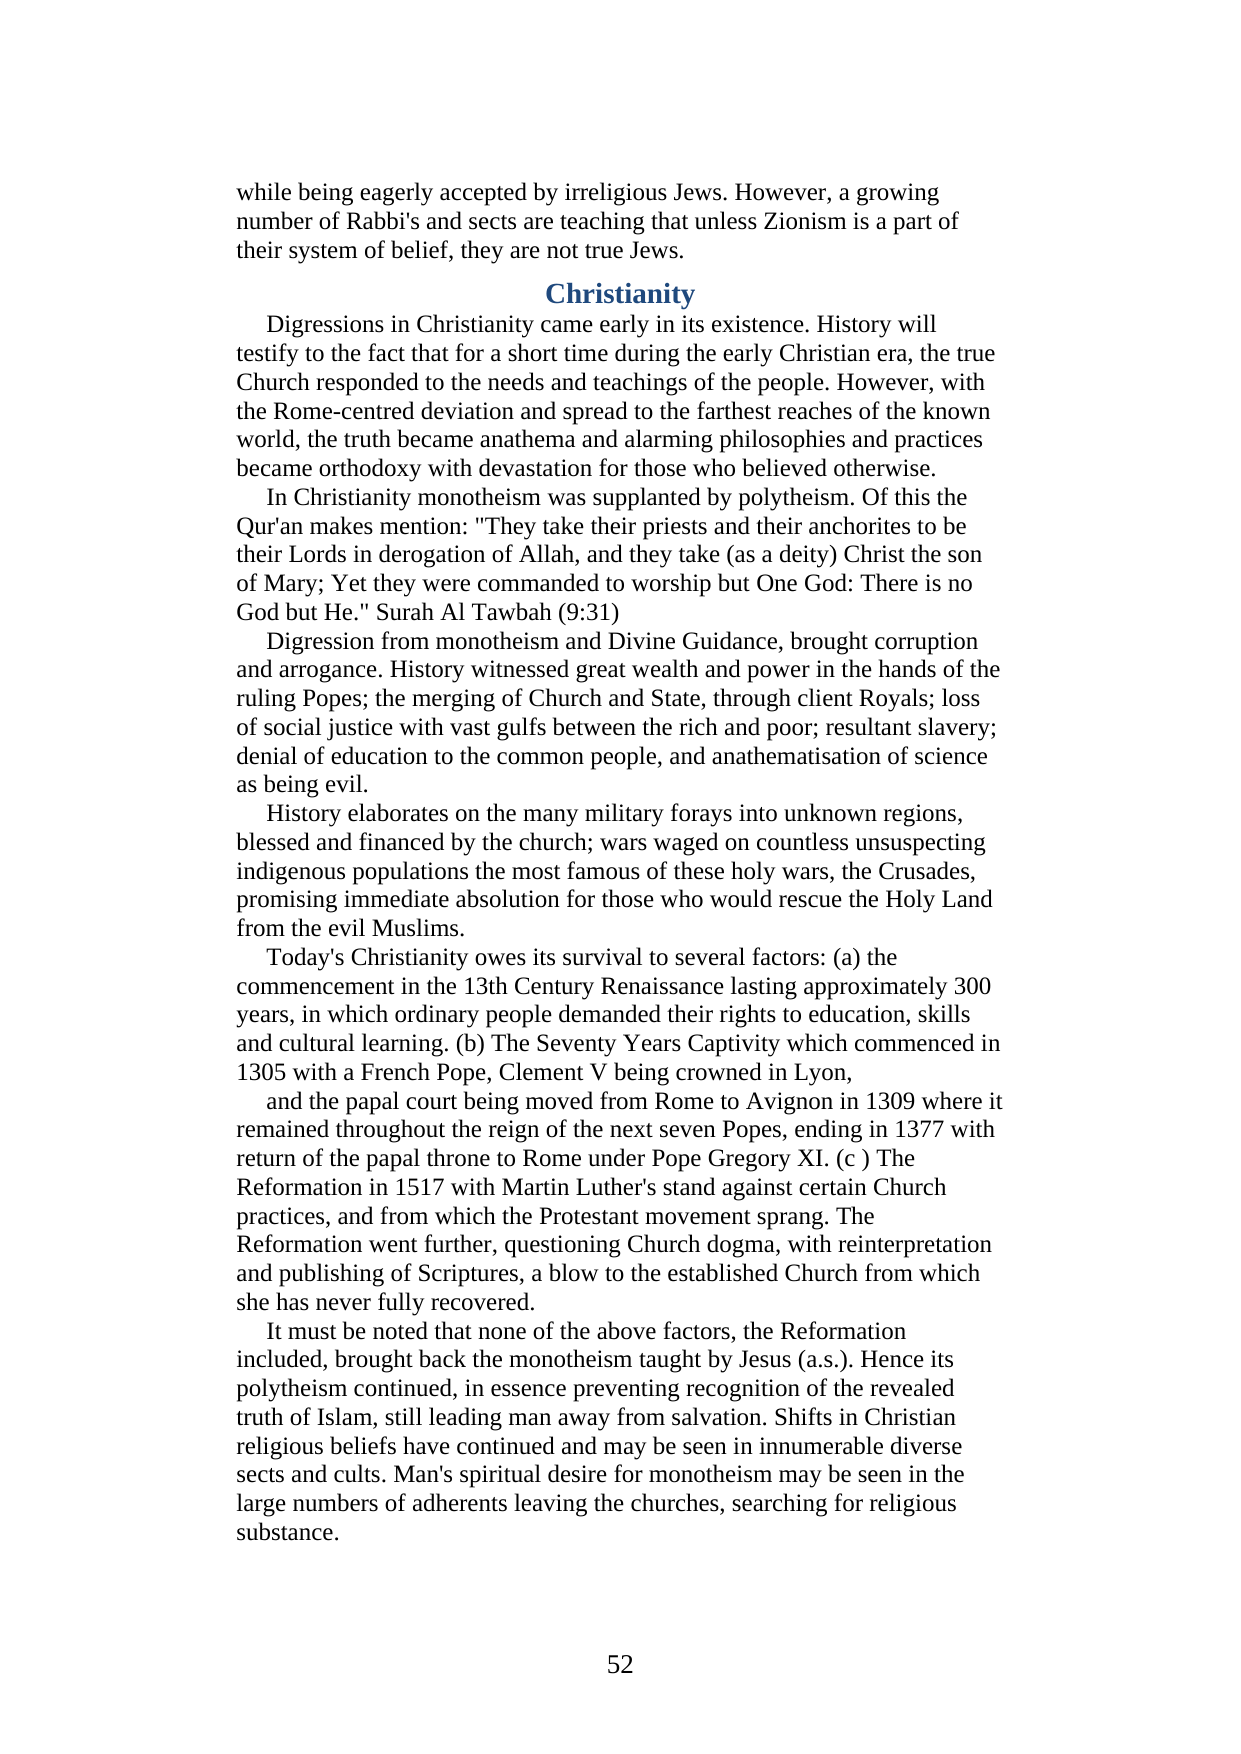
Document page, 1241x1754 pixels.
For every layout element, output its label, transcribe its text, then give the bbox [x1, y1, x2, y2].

text and the papal court being moved from Rome to Avignon in 1309 where it remained throughout the reign of the next seven Popes, ending in 1377 with return of the papal throne to Rome under Pope Gregory XI. (c ) The Reformation in 1517 with Martin Luther's stand against certain Church practices, and from which the Protestant movement sprang. The Reformation went further, questioning Church dogma, with reinterpretation and publishing of Scriptures, a blow to the established Church from which she has never fully recovered. [236, 1086, 1004, 1316]
subtitle Christianity [236, 276, 1004, 309]
text Digressions in Christianity came early in its existence. History will testify to the fact that for a short time during the early Christian era, the true Church responded to the needs and teachings of the people. However, with the Rome-centred deviation and spread to the farthest reaches of the known world, the truth became anathema and alarming philosophies and practices became orthodoxy with devastation for those who believed otherwise. [236, 309, 1004, 482]
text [236, 177, 1004, 263]
text Today's Christianity owes its survival to several factors: (a) the commencement in the 13th Century Renaissance lasting approximately 300 years, in which ordinary people demanded their rights to education, skills and cultural learning. (b) The Seventy Years Captivity which commenced in 1305 with a French Pope, Clement V being crowned in Lyon, [236, 942, 1004, 1086]
text It must be noted that none of the above factors, the Reformation included, brought back the monotheism taught by Jesus (a.s.). Hence its polytheism continued, in essence preventing recognition of the revealed truth of Islam, still leading man away from salvation. Shifts in Christian religious beliefs have continued and may be seen in innumerable diverse sects and cults. Man's spiritual desire for monotheism may be seen in the large numbers of adherents leaving the churches, searching for religious substance. [236, 1316, 1004, 1546]
text History elaborates on the many military forays into unknown regions, blessed and financed by the church; wars waged on countless unsuspecting indigenous populations the most famous of these holy wars, the Crusades, promising immediate absolution for those who would rescue the Holy Land from the evil Muslims. [236, 798, 1004, 942]
text Digression from monotheism and Divine Guidance, brought corruption and arrogance. History witnessed great wealth and power in the hands of the ruling Popes; the merging of Church and State, through client Royals; loss of social justice with vast gulfs between the rich and poor; resultant slavery; denial of education to the common people, and anathematisation of science as being evil. [236, 626, 1004, 798]
text In Christianity monotheism was supplanted by polytheism. Of this the Qur'an makes mention: "They take their priests and their anchorites to be their Lords in derogation of Allah, and they take (as a deity) Christ the son of Mary; Yet they were commanded to worship but One God: There is no God but He." Surah Al Tawbah (9:31) [236, 482, 1004, 626]
